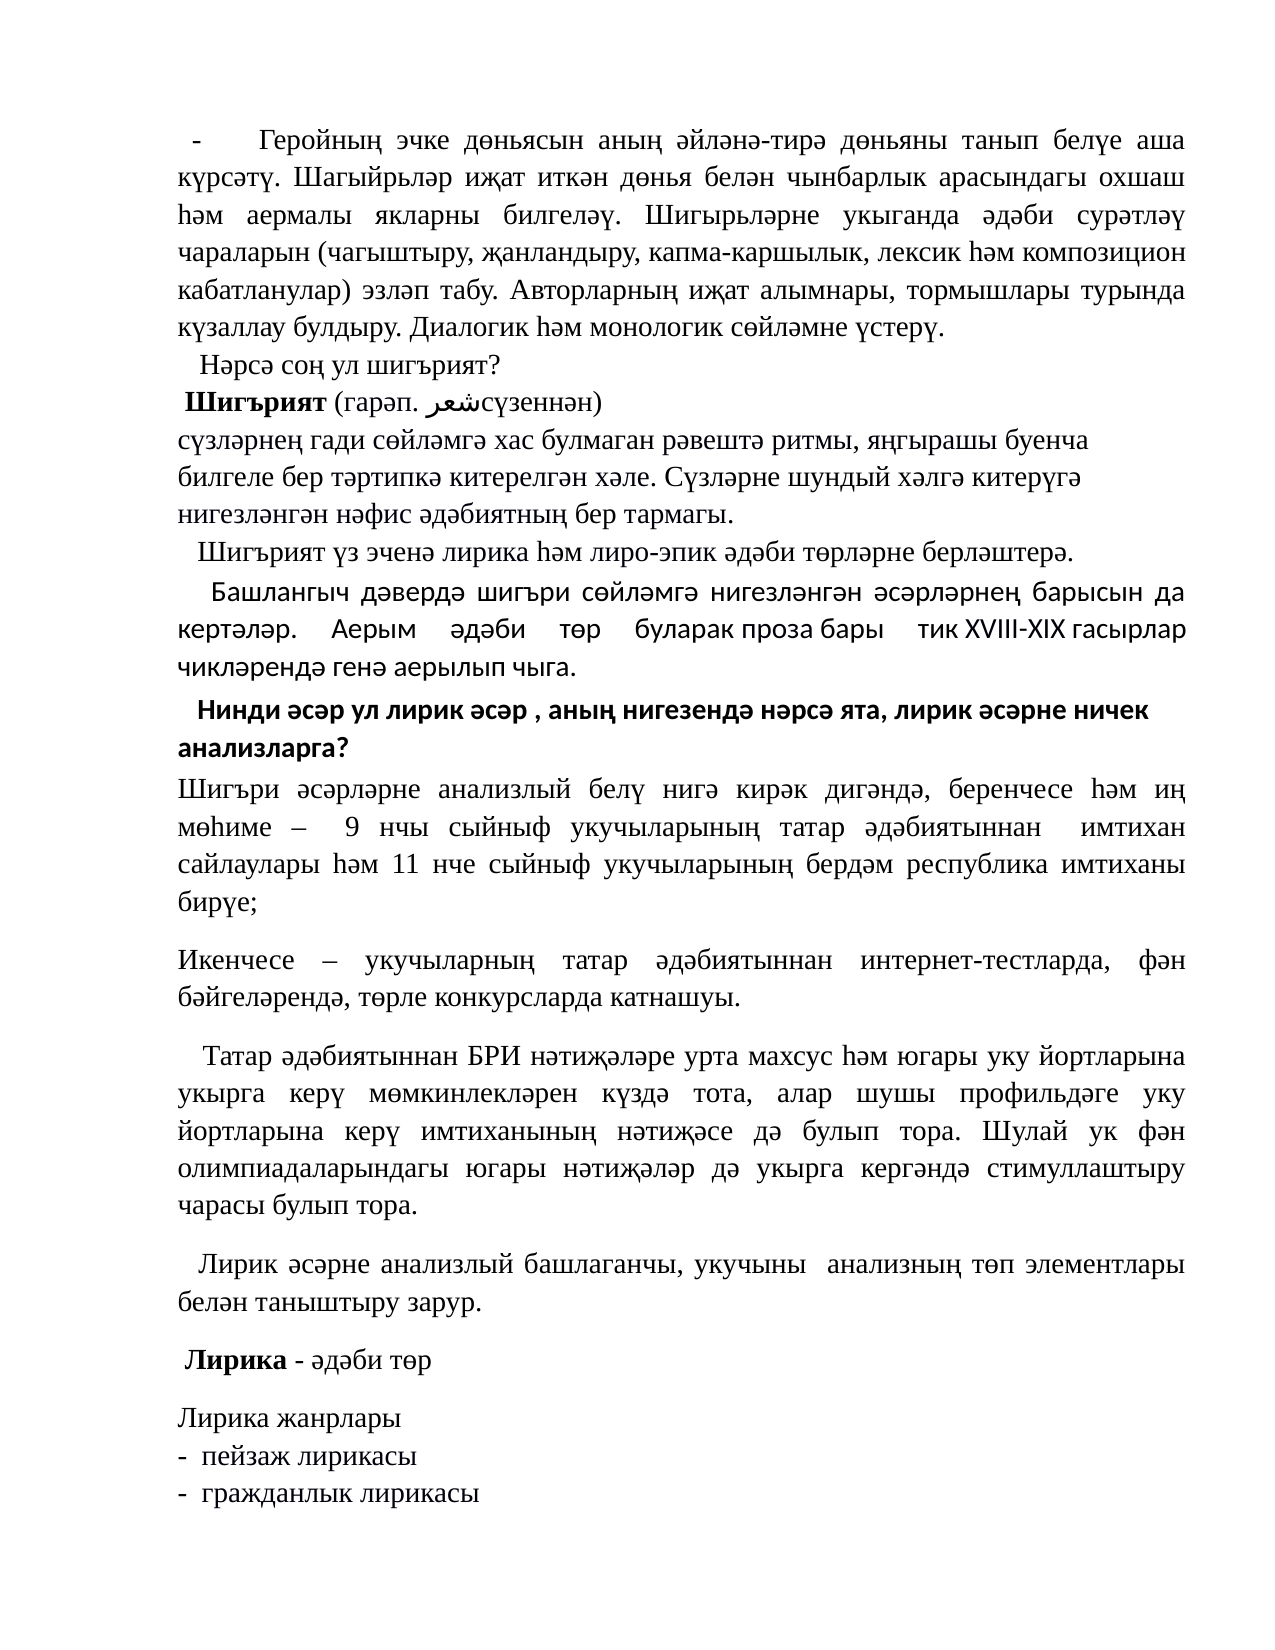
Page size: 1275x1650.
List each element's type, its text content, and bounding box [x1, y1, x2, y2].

list Лирика - әдәби төр [177, 1338, 1186, 1376]
text Шигърият үз эченә лирика һәм лиро-эпик әдәби төрләрне берләштерә. [177, 531, 1186, 568]
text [177, 1396, 1186, 1509]
text Татар әдәбиятыннан БРИ нәтиҗәләре урта махсус һәм югары уку йортларына укырга керү мөмкинлекләрен күздә тота, алар шушы профильдәге уку йортларына керү имтиханының нәтиҗәсе дә булып тора. Шулай ук фән олимпиадаларындагы югары нәтиҗәләр дә укырга кергәндә стимуллаштыру чарасы булып тора. [177, 1034, 1186, 1221]
list - Геройның эчке дөньясын аның әйләнә-тирә дөньяны танып белүе аша күрсәтү. Шагыйрьләр иҗат иткән дөнья белән чынбарлык арасындагы охшаш һәм аермалы якларны билгеләү. Шигырьләрне укыганда әдәби сурәтләү чараларын (чагыштыру, җанландыру, капма-каршылык, лексик һәм композицион кабатланулар) эзләп табу. Авторларның иҗат алымнары, тормышлары турында күзаллау булдыру. Диалогик һәм монологик сөйләмне үстерү. [177, 118, 1186, 343]
text Башлангыч дәвердә шигъри сөйләмгә нигезләнгән әсәрләрнең барысын да кертәләр. Аерым әдәби төр буларак проза бары тик XVIII-XIX гасырлар чикләрендә генә аерылып чыга. [177, 571, 1186, 683]
text Шигърият (гарәп. شعر‎сүзеннән) [177, 381, 1186, 418]
text Лирик әсәрне анализлый башлаганчы, укучыны анализның төп элементлары белән таныштыру зарур. [177, 1242, 1186, 1317]
text Нинди әсәр ул лирик әсәр , аның нигезендә нәрсә ята, лирик әсәрне ничек анализларга? [177, 689, 1186, 764]
text сүзләрнең гади сөйләмгә хас булмаган рәвештә ритмы, яңгырашы буенча билгеле бер тәртипкә китерелгән хәле. Сүзләрне шундый хәлгә китерүгә нигезләнгән нәфис әдәбиятның бер тармагы. [177, 418, 1186, 531]
text Шигъри әсәрләрне анализлый белү нигә кирәк дигәндә, беренчесе һәм иң мөһиме – 9 нчы сыйныф укучыларының татар әдәбиятыннан имтихан сайлаулары һәм 11 нче сыйныф укучыларының бердәм республика имтиханы бирүе; [177, 767, 1186, 917]
text Нәрсә соң ул шигърият? [177, 343, 1186, 381]
text Икенчесе – укучыларның татар әдәбиятыннан интернет-тестларда, фән бәйгеләрендә, төрле конкурсларда катнашуы. [177, 938, 1186, 1013]
